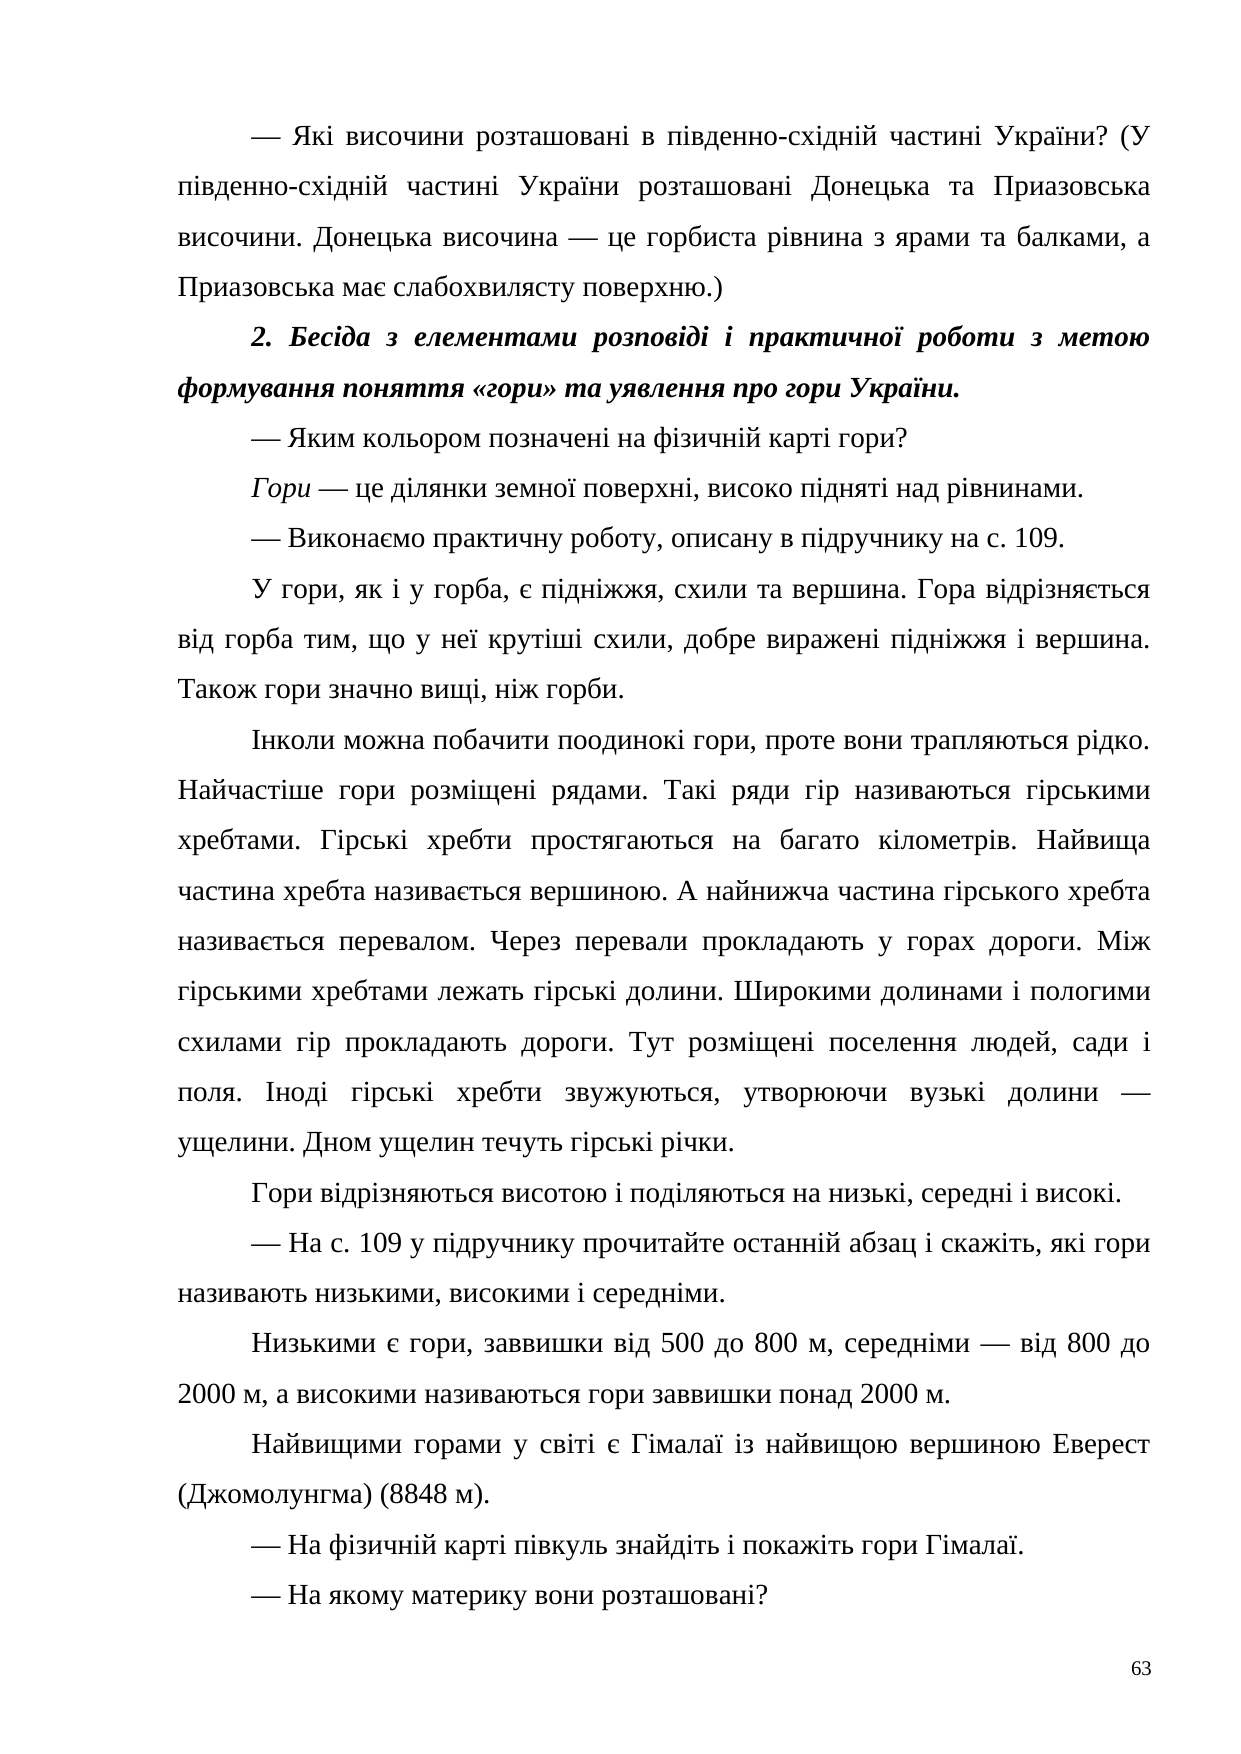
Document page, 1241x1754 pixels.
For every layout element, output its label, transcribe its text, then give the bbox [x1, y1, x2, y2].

text Гори відрізняються висотою і поділяються на низькі, середні і високі. [177, 1175, 1152, 1208]
text Найвищими горами у світі є Гімалаї із найвищою вершиною Еверест (Джомолунгма) (8848 м). [177, 1426, 1152, 1510]
text Низькими є гори, заввишки від 500 до 800 м, середніми — від 800 до 2000 м, а високими називаються гори заввишки понад 2000 м. [177, 1326, 1152, 1409]
text — Виконаємо практичну роботу, описану в підручнику на с. 109. [177, 521, 1152, 554]
text — Які височини розташовані в південно-східній частині України? (У південно-східній частині України розташовані Донецька та Приазовська височини. Донецька височина — це горбиста рівнина з ярами та балками, а Приазовська має слабохвилясту поверхню.) [177, 118, 1152, 303]
subtitle 2. Бесіда з елементами розповіді і практичної роботи з метою формування поняття «гори» та уявлення про гори України. [177, 319, 1152, 403]
text Гори — це ділянки земної поверхні, високо підняті над рівнинами. [177, 470, 1152, 504]
text Інколи можна побачити поодинокі гори, проте вони трапляються рідко. Найчастіше гори розміщені рядами. Такі ряди гір називаються гірськими хребтами. Гірські хребти простягаються на багато кілометрів. Найвища частина хребта називається вершиною. А найнижча частина гірського хребта називається перевалом. Через перевали прокладають у горах дороги. Між гірськими хребтами лежать гірські долини. Широкими долинами і пологими схилами гір прокладають дороги. Тут розміщені поселення людей, сади і поля. Іноді гірські хребти звужуються, утворюючи вузькі долини — ущелини. Дном ущелин течуть гірські річки. [177, 722, 1152, 1158]
text — Яким кольором позначені на фізичній карті гори? [177, 420, 1152, 453]
text — На якому материку вони розташовані? [177, 1577, 1152, 1611]
text — На фізичній карті півкуль знайдіть і покажіть гори Гімалаї. [177, 1527, 1152, 1560]
text — На с. 109 у підручнику прочитайте останній абзац і скажіть, які гори називають низькими, високими і середніми. [177, 1225, 1152, 1309]
text У гори, як і у горба, є підніжжя, схили та вершина. Гора відрізняється від горба тим, що у неї крутіші схили, добре виражені підніжжя і вершина. Також гори значно вищі, ніж горби. [177, 571, 1152, 705]
